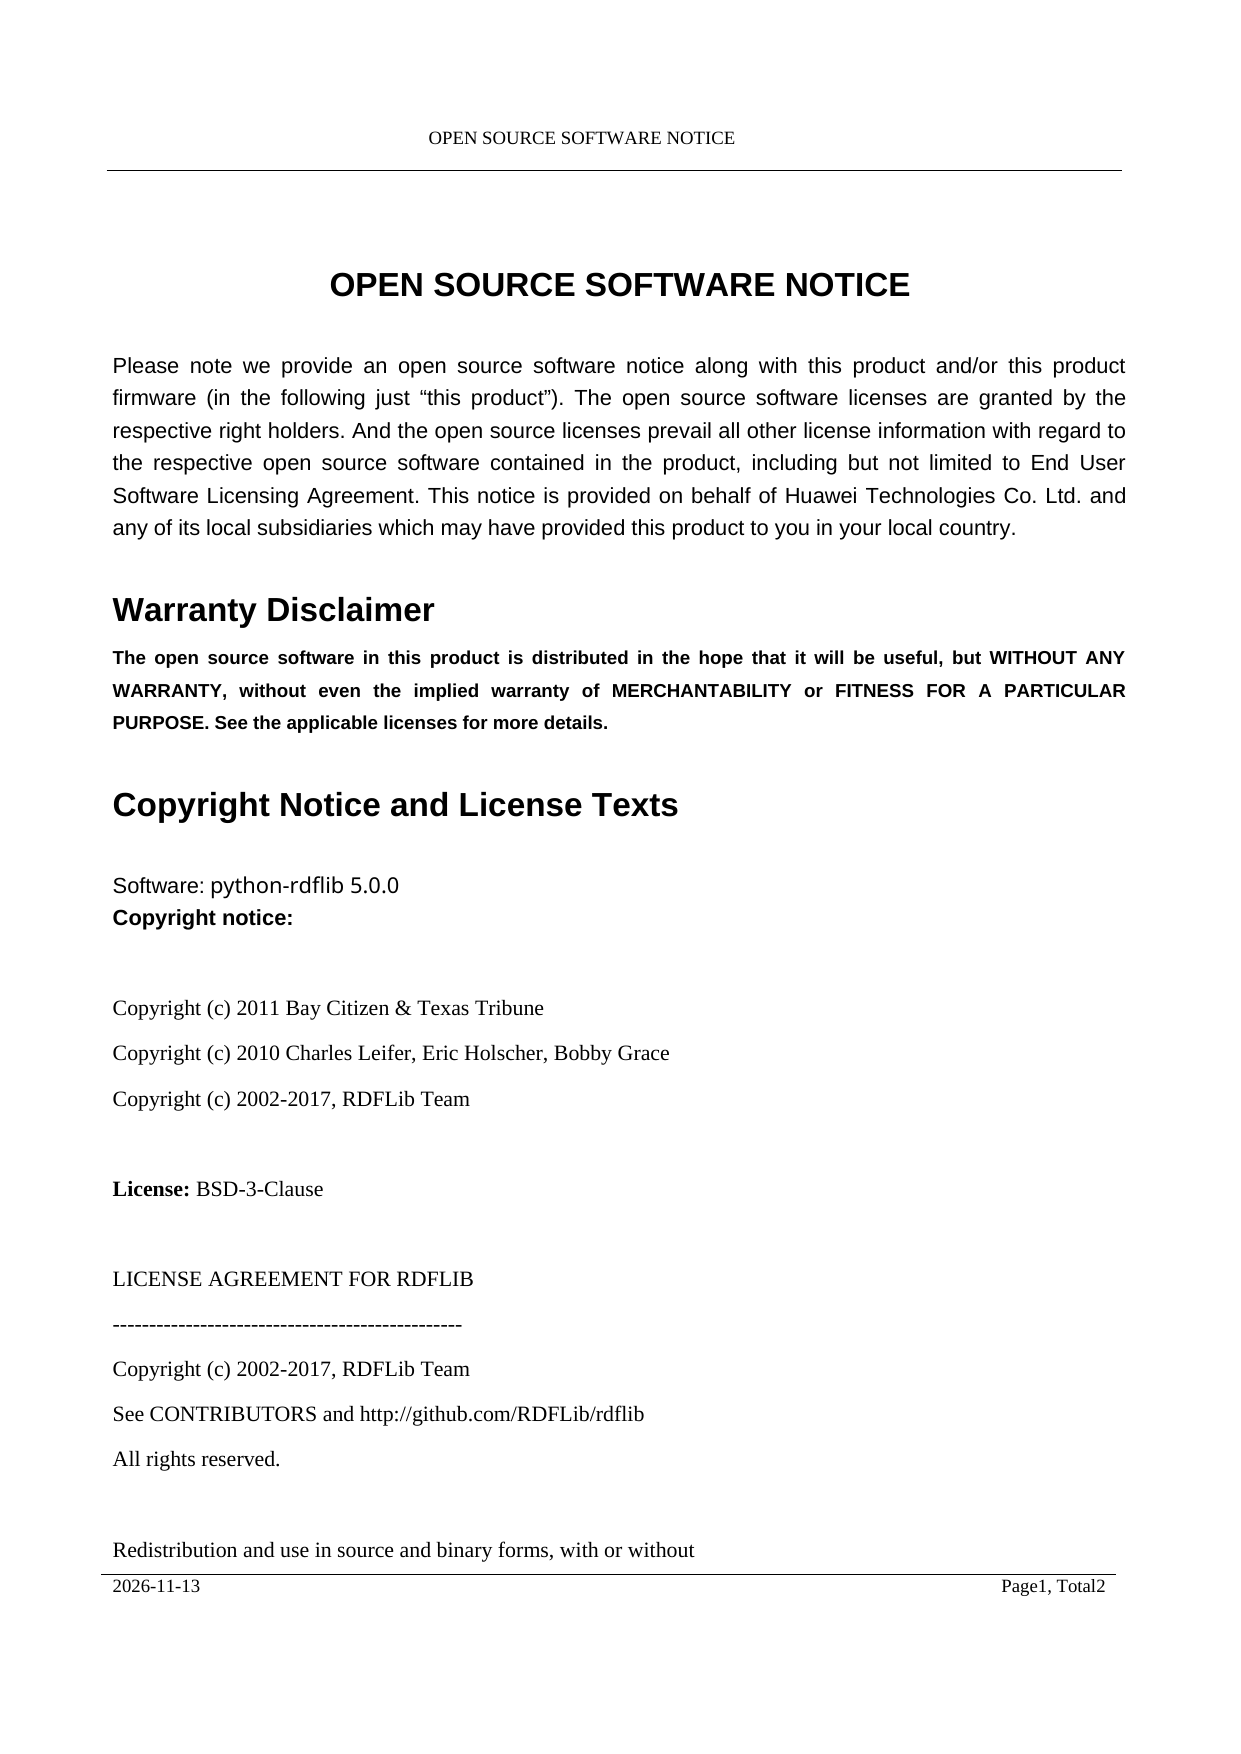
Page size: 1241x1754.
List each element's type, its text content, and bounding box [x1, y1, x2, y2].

text Copyright (c) 2010 Charles Leifer, Eric Holscher, Bobby Grace [112, 1037, 1128, 1069]
text All rights reserved. [112, 1443, 1128, 1475]
text License: BSD-3-Clause [112, 1172, 1128, 1204]
text Copyright (c) 2002-2017, RDFLib Team [112, 1082, 1128, 1114]
text Software: python-rdflib 5.0.0 [112, 869, 1128, 901]
text Copyright (c) 2002-2017, RDFLib Team [112, 1352, 1128, 1385]
text Please note we provide an open source software notice along with this product and/or this product firmware (in the following just “this product”). The open source software licenses are granted by the respective right holders. And the open source licenses prevail all other license information with regard to the respective open source software contained in the product, including but not limited to End User Software Licensing Agreement. This notice is provided on behalf of Huawei Technologies Co. Ltd. and any of its local subsidiaries which may have provided this product to you in your local country. [112, 349, 1128, 544]
text Redistribution and use in source and binary forms, with or without [112, 1533, 1128, 1565]
text Copyright (c) 2011 Bay Citizen & Texas Tribune [112, 992, 1128, 1024]
text Copyright Notice and License Texts [112, 771, 1128, 836]
text OPEN SOURCE SOFTWARE NOTICE [112, 251, 1128, 316]
text The open source software in this product is distributed in the hope that it will be useful, but WITHOUT ANY WARRANTY, without even the implied warranty of MERCHANTABILITY or FITNESS FOR A PARTICULAR PURPOSE. See the applicable licenses for more details. [112, 641, 1128, 739]
text See CONTRIBUTORS and http://github.com/RDFLib/rdflib [112, 1398, 1128, 1430]
text ------------------------------------------------ [112, 1307, 1128, 1340]
text Warranty Disclaimer [112, 576, 1128, 641]
text Copyright notice: [112, 901, 1128, 934]
text LICENSE AGREEMENT FOR RDFLIB [112, 1262, 1128, 1295]
